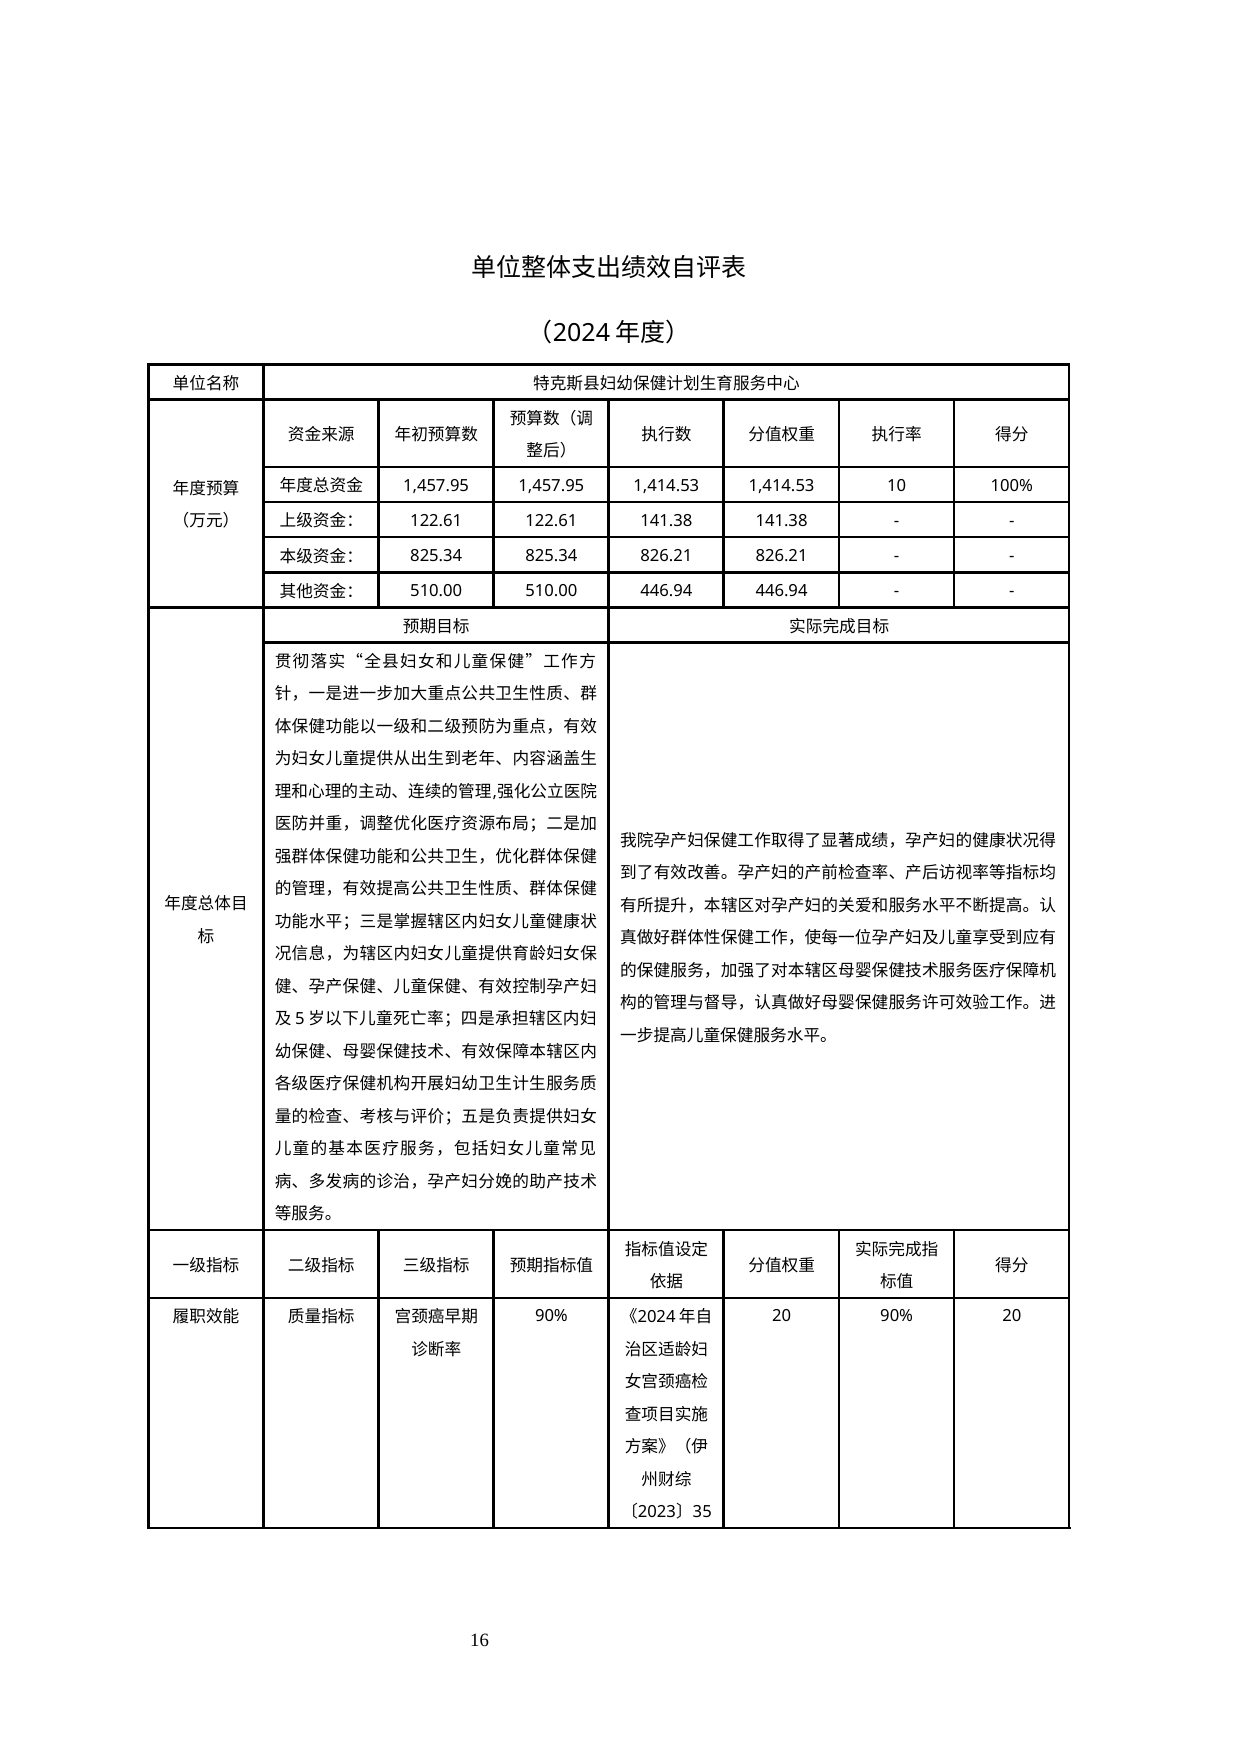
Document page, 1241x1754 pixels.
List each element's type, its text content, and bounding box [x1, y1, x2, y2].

table_cell 二级指标 [265, 1231, 377, 1296]
table_cell 得分 [955, 401, 1068, 466]
table_cell 90% [495, 1299, 607, 1526]
table_cell 141.38 [725, 503, 838, 536]
table_cell 年度预算（万元） [150, 401, 262, 606]
table_cell - [955, 538, 1068, 571]
table_cell 1,414.53 [610, 468, 722, 501]
table_cell 执行率 [840, 401, 953, 466]
table_cell 实际完成指标值 [840, 1231, 953, 1296]
table_cell 宫颈癌早期诊断率 [380, 1299, 492, 1526]
table_cell 贯彻落实“全县妇女和儿童保健”工作方针，一是进一步加大重点公共卫生性质、群体保健功能以一级和二级预防为重点，有效为妇女儿童提供从出生到老年、内容涵盖生理和心理的主动、连续的管理,强化公立医院医防并重，调整优化医疗资源布局；二是加强群体保健功能和公共卫生，优化群体保健的管理，有效提高公共卫生性质、群体保健功能水平；三是掌握辖区内妇女儿童健康状况信息，为辖区内妇女儿童提供育龄妇女保健、孕产保健、儿童保健、有效控制孕产妇及5岁以下儿童死亡率；四是承担辖区内妇幼保健、母婴保健技术、有效保障本辖区内各级医疗保健机构开展妇幼卫生计生服务质量的检查、考核与评价；五是负责提供妇女儿童的基本医疗服务，包括妇女儿童常见病、多发病的诊治，孕产妇分娩的助产技术等服务。 [265, 644, 607, 1229]
table_cell 其他资金： [265, 574, 377, 606]
table_cell 分值权重 [725, 401, 838, 466]
table_cell 年初预算数 [380, 401, 492, 466]
table_cell 三级指标 [380, 1231, 492, 1296]
table_cell 510.00 [380, 574, 492, 606]
table_cell 446.94 [725, 574, 838, 606]
table_cell 特克斯县妇幼保健计划生育服务中心 [265, 366, 1068, 398]
table_cell 我院孕产妇保健工作取得了显著成绩，孕产妇的健康状况得到了有效改善。孕产妇的产前检查率、产后访视率等指标均有所提升，本辖区对孕产妇的关爱和服务水平不断提高。认真做好群体性保健工作，使每一位孕产妇及儿童享受到应有的保健服务，加强了对本辖区母婴保健技术服务医疗保障机构的管理与督导，认真做好母婴保健服务许可效验工作。进一步提高儿童保健服务水平。 [610, 644, 1068, 1229]
table_cell 执行数 [610, 401, 722, 466]
table_cell 实际完成目标 [610, 609, 1068, 641]
table_cell 年度总资金 [265, 468, 377, 501]
table_cell 100% [955, 468, 1068, 501]
table_cell 90% [840, 1299, 953, 1526]
table_cell - [840, 503, 953, 536]
table_cell 122.61 [380, 503, 492, 536]
table_cell 预期目标 [265, 609, 607, 641]
table_cell 10 [840, 468, 953, 501]
table_cell 得分 [955, 1231, 1068, 1296]
table_cell 20 [725, 1299, 838, 1526]
table_cell 年度总体目标 [150, 609, 262, 1229]
table_cell 1,457.95 [495, 468, 607, 501]
table_cell 质量指标 [265, 1299, 377, 1526]
table_cell 510.00 [495, 574, 607, 606]
table_cell 446.94 [610, 574, 722, 606]
table_cell 单位名称 [150, 366, 262, 398]
table_header 单位整体支出绩效自评表 [148, 233, 1069, 298]
table_cell 一级指标 [150, 1231, 262, 1296]
table_cell - [955, 503, 1068, 536]
table_cell 826.21 [610, 538, 722, 571]
table_cell 825.34 [380, 538, 492, 571]
table_cell 20 [955, 1299, 1068, 1526]
table_cell 履职效能 [150, 1299, 262, 1526]
table_cell - [840, 574, 953, 606]
table_cell 资金来源 [265, 401, 377, 466]
table_cell 预算数（调整后） [495, 401, 607, 466]
table_cell 预期指标值 [495, 1231, 607, 1296]
table_cell 指标值设定依据 [610, 1231, 722, 1296]
table_cell - [955, 574, 1068, 606]
table_cell 本级资金： [265, 538, 377, 571]
table_cell - [840, 538, 953, 571]
table_cell （2024年度） [148, 298, 1069, 363]
table_cell 826.21 [725, 538, 838, 571]
table_cell 141.38 [610, 503, 722, 536]
table_cell 上级资金： [265, 503, 377, 536]
table_cell 1,457.95 [380, 468, 492, 501]
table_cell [610, 1299, 722, 1526]
table_cell 122.61 [495, 503, 607, 536]
table_cell 分值权重 [725, 1231, 838, 1296]
table_cell 1,414.53 [725, 468, 838, 501]
table_cell 825.34 [495, 538, 607, 571]
